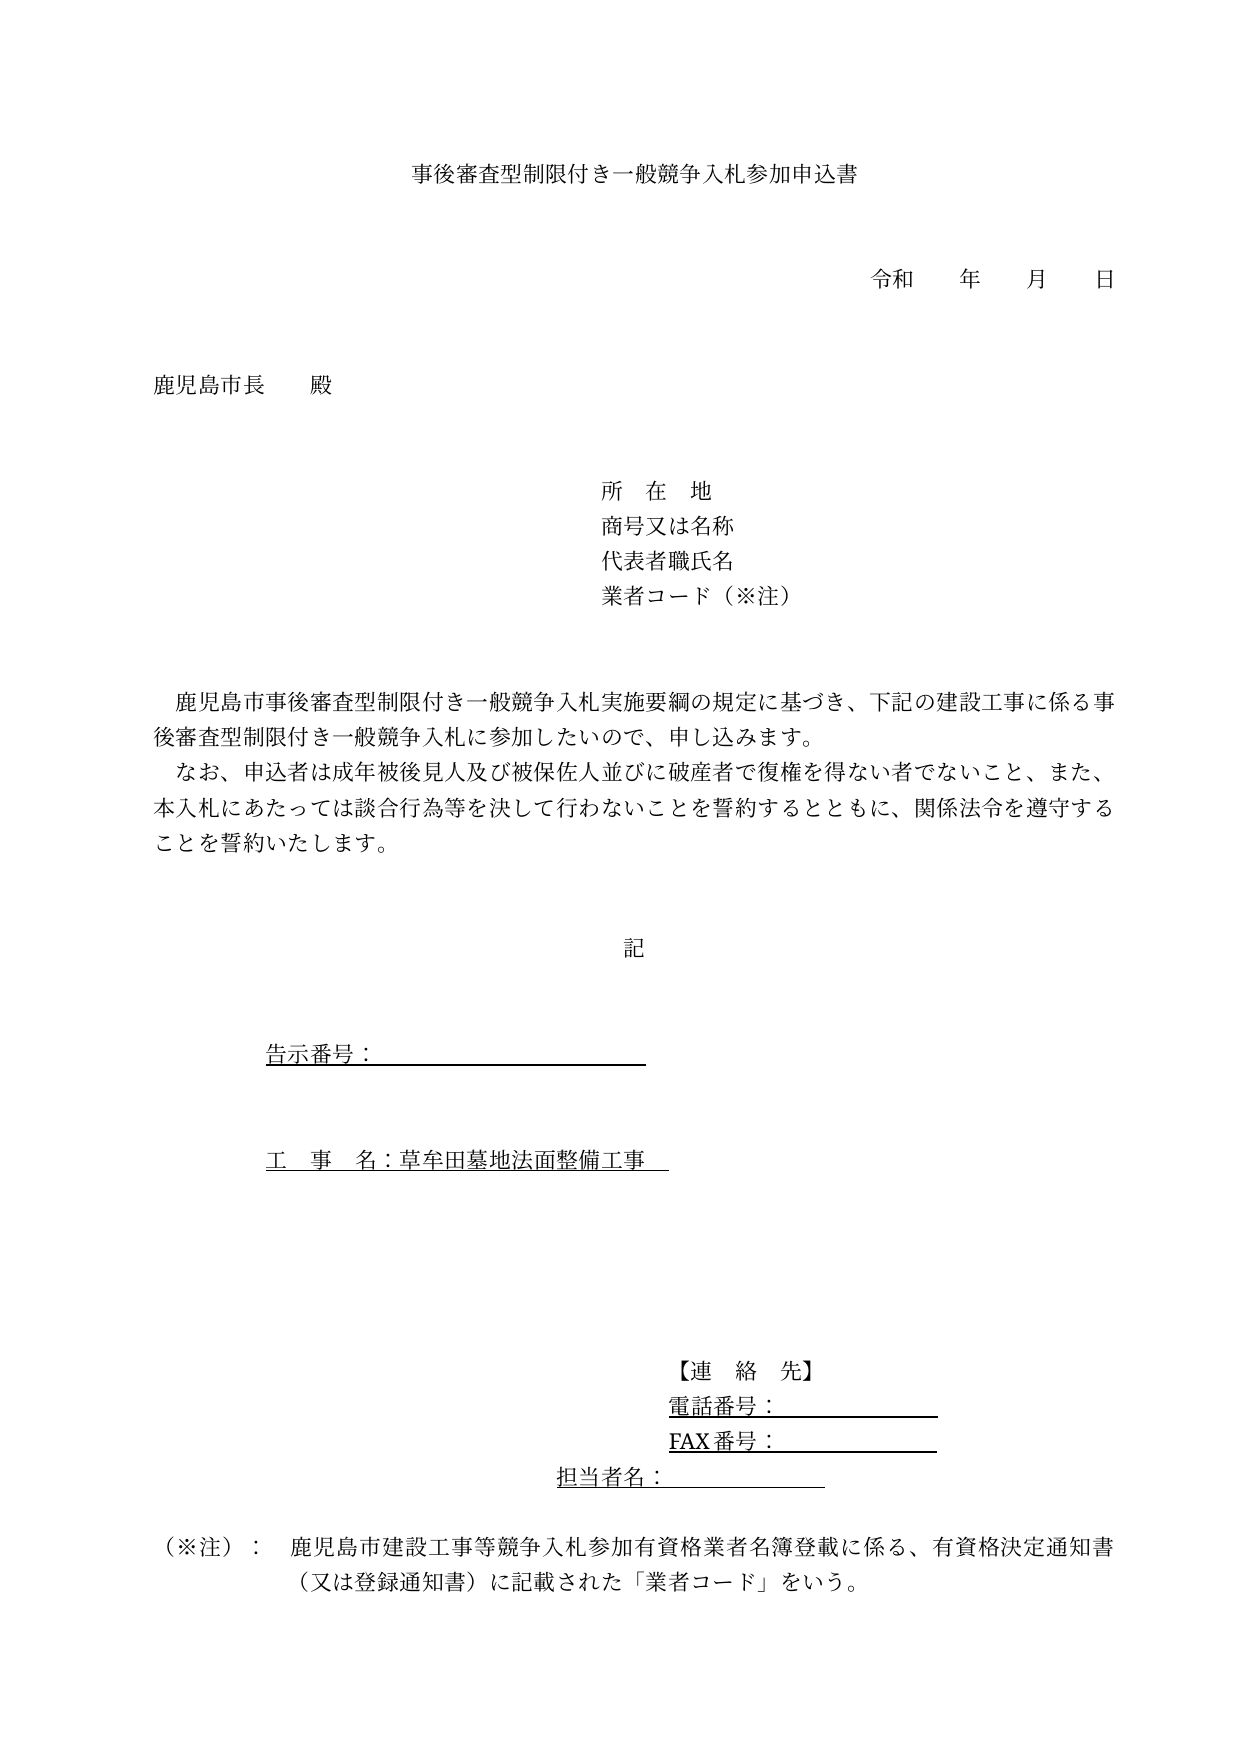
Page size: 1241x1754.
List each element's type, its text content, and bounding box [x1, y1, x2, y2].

text 令和 年 月 日 [153, 261, 1116, 296]
text 担当者名： [153, 1458, 1116, 1493]
text 告示番号： [153, 1035, 1116, 1071]
text FAX番号： [153, 1423, 1116, 1458]
text 鹿児島市長 殿 [153, 366, 1116, 402]
text 所 在 地 [153, 472, 1116, 507]
text 鹿児島市事後審査型制限付き一般競争入札実施要綱の規定に基づき、下記の建設工事に係る事後審査型制限付き一般競争入札に参加したいので、申し込みます。 [153, 683, 1116, 754]
text なお、申込者は成年被後見人及び被保佐人並びに破産者で復権を得ない者でないこと、また、本入札にあたっては談合行為等を決して行わないことを誓約するとともに、関係法令を遵守することを誓約いたします。 [153, 754, 1116, 859]
text 事後審査型制限付き一般競争入札参加申込書 [153, 155, 1116, 190]
text 代表者職氏名 [153, 542, 1116, 578]
text 【連 絡 先】 [153, 1352, 1116, 1387]
text 電話番号： [153, 1387, 1116, 1423]
text 業者コード（※注） [153, 578, 1116, 613]
text 記 [153, 930, 1116, 965]
text （※注）： 鹿児島市建設工事等競争入札参加有資格業者名簿登載に係る、有資格決定通知書（又は登録通知書）に記載された「業者コード」をいう。 [153, 1528, 1116, 1599]
text 工 事 名：草牟田墓地法面整備工事 [153, 1141, 1116, 1176]
text 商号又は名称 [153, 507, 1116, 542]
